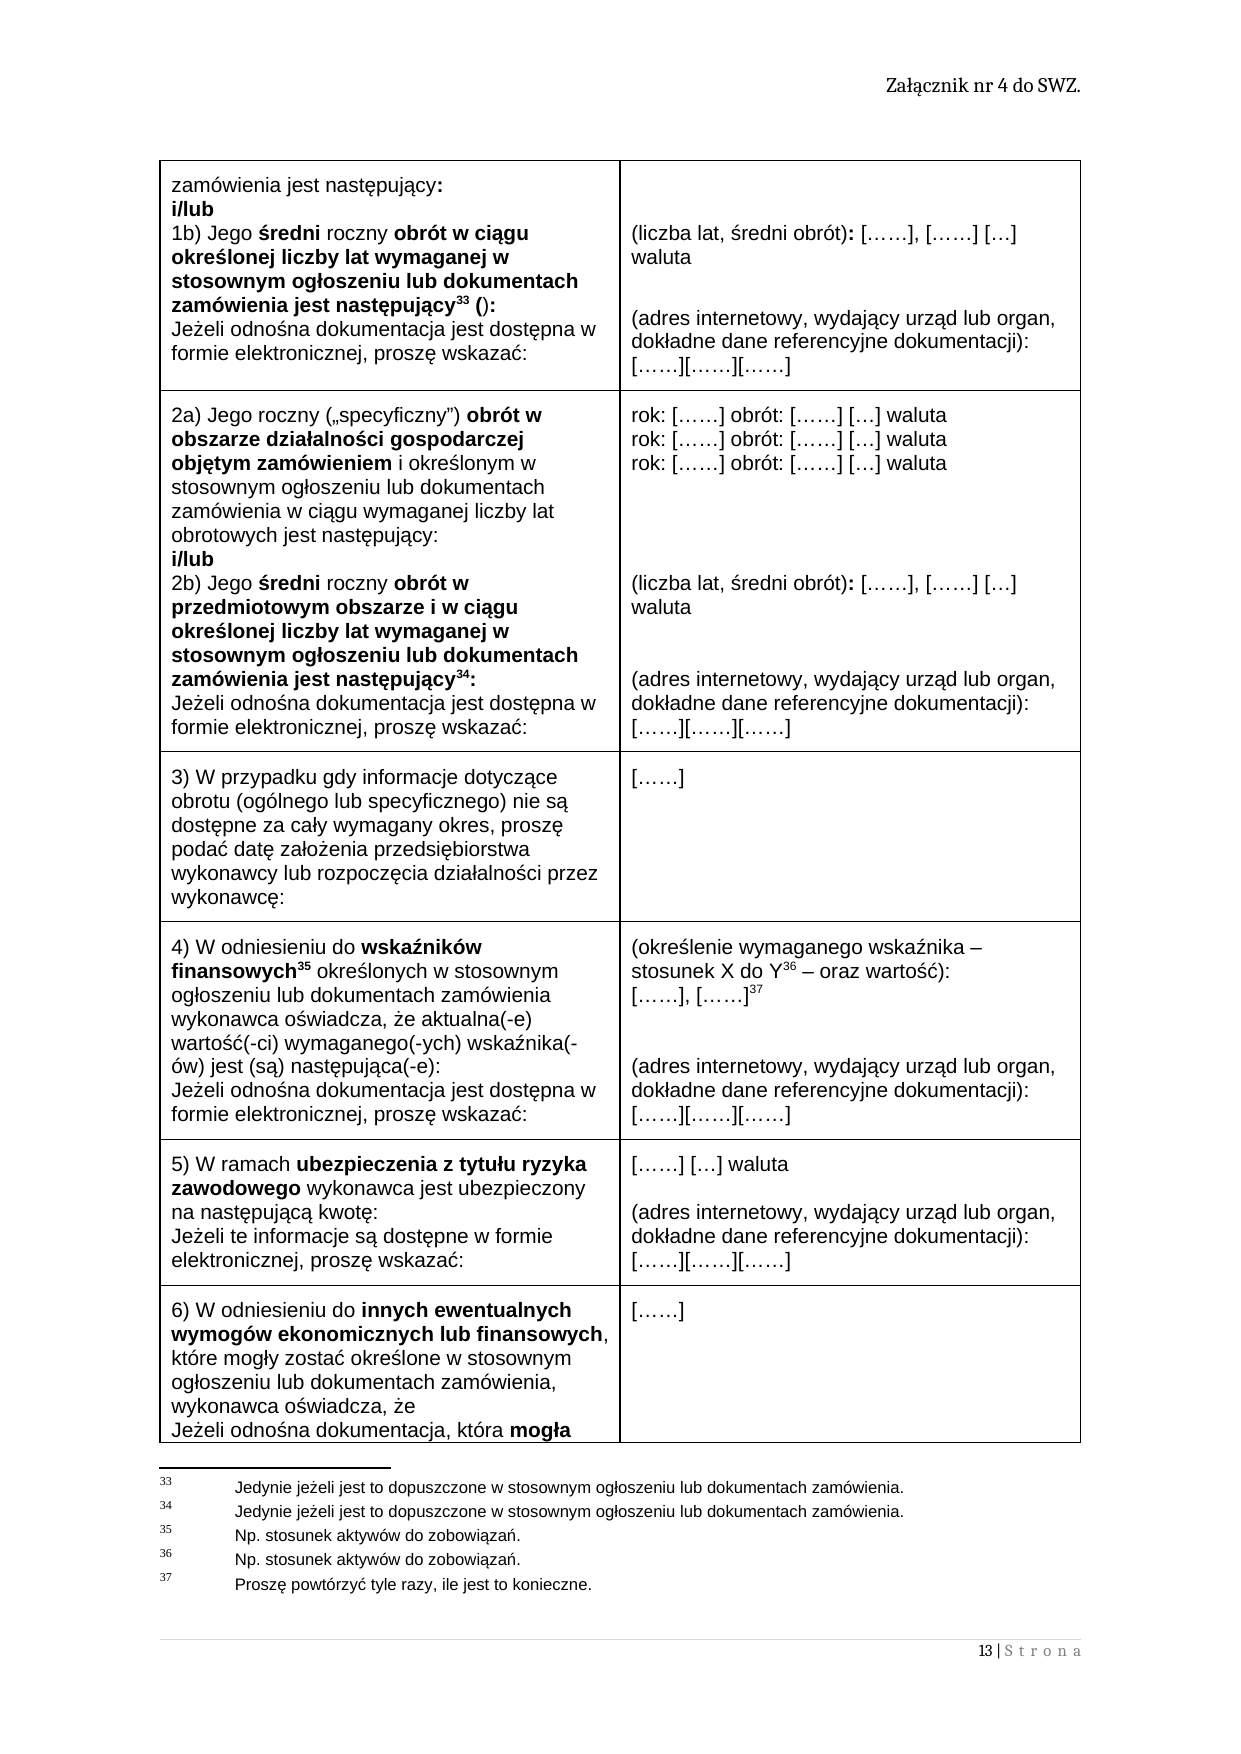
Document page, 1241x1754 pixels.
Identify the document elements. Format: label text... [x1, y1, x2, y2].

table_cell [161, 1286, 619, 1442]
table_cell 5) W ramach ubezpieczenia z tytułu ryzyka zawodowego wykonawca jest ubezpieczony na następującą kwotę: Jeżeli te informacje są dostępne w formie elektronicznej, proszę wskazać: [161, 1140, 619, 1284]
table_cell 2a) Jego roczny („specyficzny”) obrót w obszarze działalności gospodarczej objętym zamówieniem i określonym w stosownym ogłoszeniu lub dokumentach zamówienia w ciągu wymaganej liczby lat obrotowych jest następujący: i/lub 2b) Jego średni roczny obrót w przedmiotowym obszarze i w ciągu określonej liczby lat wymaganej w stosownym ogłoszeniu lub dokumentach zamówienia jest następujący: Jeżeli odnośna dokumentacja jest dostępna w formie elektronicznej, proszę wskazać: [161, 391, 619, 751]
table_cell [621, 161, 1080, 390]
table_cell [……] […] waluta (adres internetowy, wydający urząd lub organ, dokładne dane referencyjne dokumentacji): [……][……][……] [621, 1140, 1080, 1284]
table_cell [……] [621, 752, 1080, 921]
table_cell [621, 1286, 1080, 1442]
table_cell 3) W przypadku gdy informacje dotyczące obrotu (ogólnego lub specyficznego) nie są dostępne za cały wymagany okres, proszę podać datę założenia przedsiębiorstwa wykonawcy lub rozpoczęcia działalności przez wykonawcę: [161, 752, 619, 921]
table_cell (określenie wymaganego wskaźnika – stosunek X do Y – oraz wartość): [……], [……] (adres internetowy, wydający urząd lub organ, dokładne dane referencyjne dokumentacji): [……][……][……] [621, 922, 1080, 1139]
table_cell 4) W odniesieniu do wskaźników finansowych określonych w stosownym ogłoszeniu lub dokumentach zamówienia wykonawca oświadcza, że aktualna(-e) wartość(-ci) wymaganego(-ych) wskaźnika(-ów) jest (są) następująca(-e): Jeżeli odnośna dokumentacja jest dostępna w formie elektronicznej, proszę wskazać: [161, 922, 619, 1139]
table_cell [161, 161, 619, 390]
